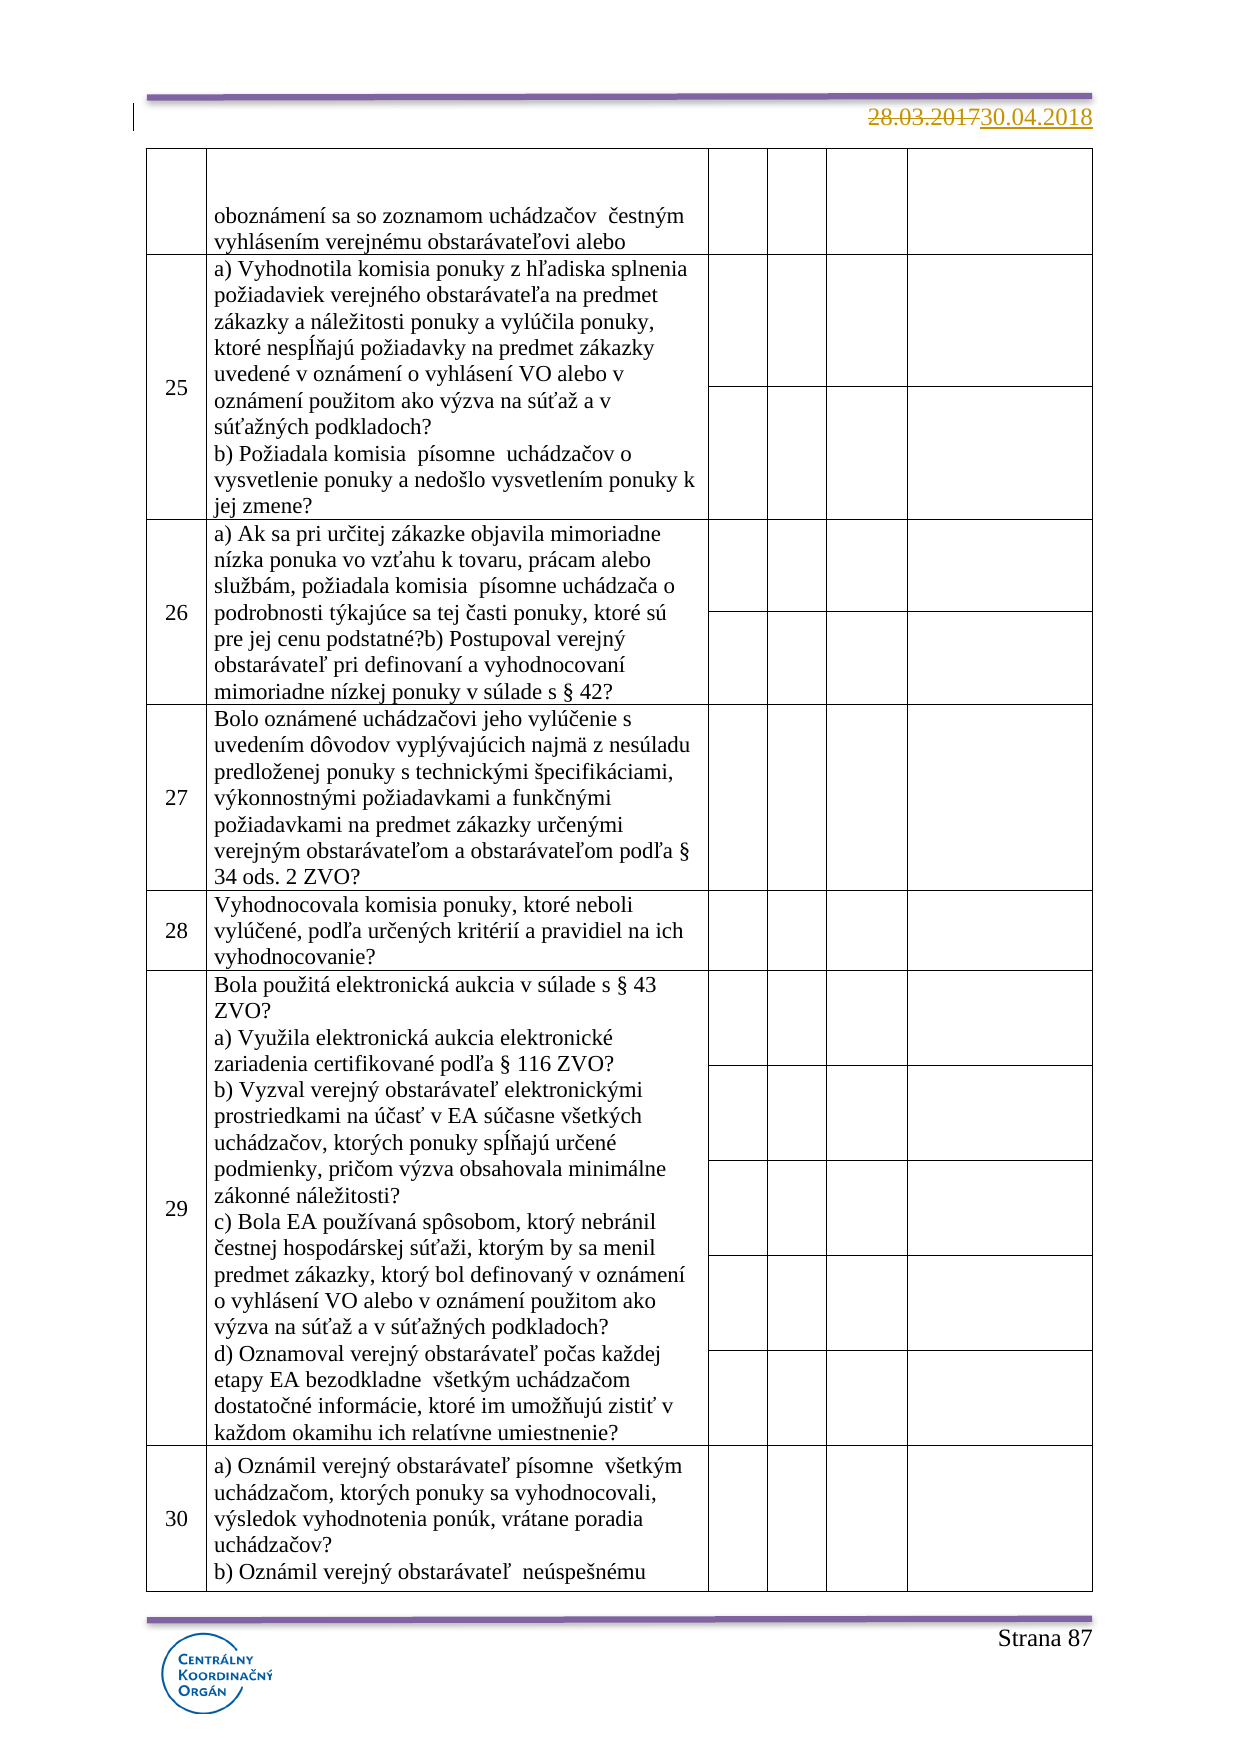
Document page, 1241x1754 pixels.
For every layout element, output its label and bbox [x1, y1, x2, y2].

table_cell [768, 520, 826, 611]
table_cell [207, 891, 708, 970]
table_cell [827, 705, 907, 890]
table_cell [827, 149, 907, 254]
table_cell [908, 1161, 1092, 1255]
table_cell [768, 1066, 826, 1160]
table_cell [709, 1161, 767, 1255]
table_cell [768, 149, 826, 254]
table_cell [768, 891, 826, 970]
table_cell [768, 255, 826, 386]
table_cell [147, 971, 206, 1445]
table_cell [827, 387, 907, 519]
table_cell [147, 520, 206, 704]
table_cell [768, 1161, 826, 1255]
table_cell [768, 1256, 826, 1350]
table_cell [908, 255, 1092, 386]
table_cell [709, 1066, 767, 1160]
picture [159, 1631, 272, 1713]
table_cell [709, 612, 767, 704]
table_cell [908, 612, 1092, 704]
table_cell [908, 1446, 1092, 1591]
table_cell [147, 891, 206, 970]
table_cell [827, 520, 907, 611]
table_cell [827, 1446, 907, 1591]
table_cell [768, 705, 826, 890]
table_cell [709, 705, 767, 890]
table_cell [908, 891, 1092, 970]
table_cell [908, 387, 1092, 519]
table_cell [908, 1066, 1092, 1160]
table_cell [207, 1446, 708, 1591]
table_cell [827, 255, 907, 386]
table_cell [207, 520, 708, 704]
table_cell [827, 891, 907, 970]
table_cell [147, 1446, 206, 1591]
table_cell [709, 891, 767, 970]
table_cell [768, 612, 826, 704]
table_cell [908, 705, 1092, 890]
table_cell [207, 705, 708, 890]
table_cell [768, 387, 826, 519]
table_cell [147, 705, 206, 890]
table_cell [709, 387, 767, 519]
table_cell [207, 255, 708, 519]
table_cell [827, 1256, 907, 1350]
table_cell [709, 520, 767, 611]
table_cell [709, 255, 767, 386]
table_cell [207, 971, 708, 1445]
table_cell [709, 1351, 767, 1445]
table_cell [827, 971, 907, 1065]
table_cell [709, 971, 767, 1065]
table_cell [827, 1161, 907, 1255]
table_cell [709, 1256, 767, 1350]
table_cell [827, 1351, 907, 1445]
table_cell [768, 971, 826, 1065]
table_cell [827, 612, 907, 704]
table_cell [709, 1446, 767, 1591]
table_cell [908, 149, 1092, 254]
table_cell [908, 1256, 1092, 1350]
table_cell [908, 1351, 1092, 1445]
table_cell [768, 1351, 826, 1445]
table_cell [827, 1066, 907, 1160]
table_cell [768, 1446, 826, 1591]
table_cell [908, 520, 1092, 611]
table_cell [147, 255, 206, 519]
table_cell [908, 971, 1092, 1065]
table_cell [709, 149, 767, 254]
